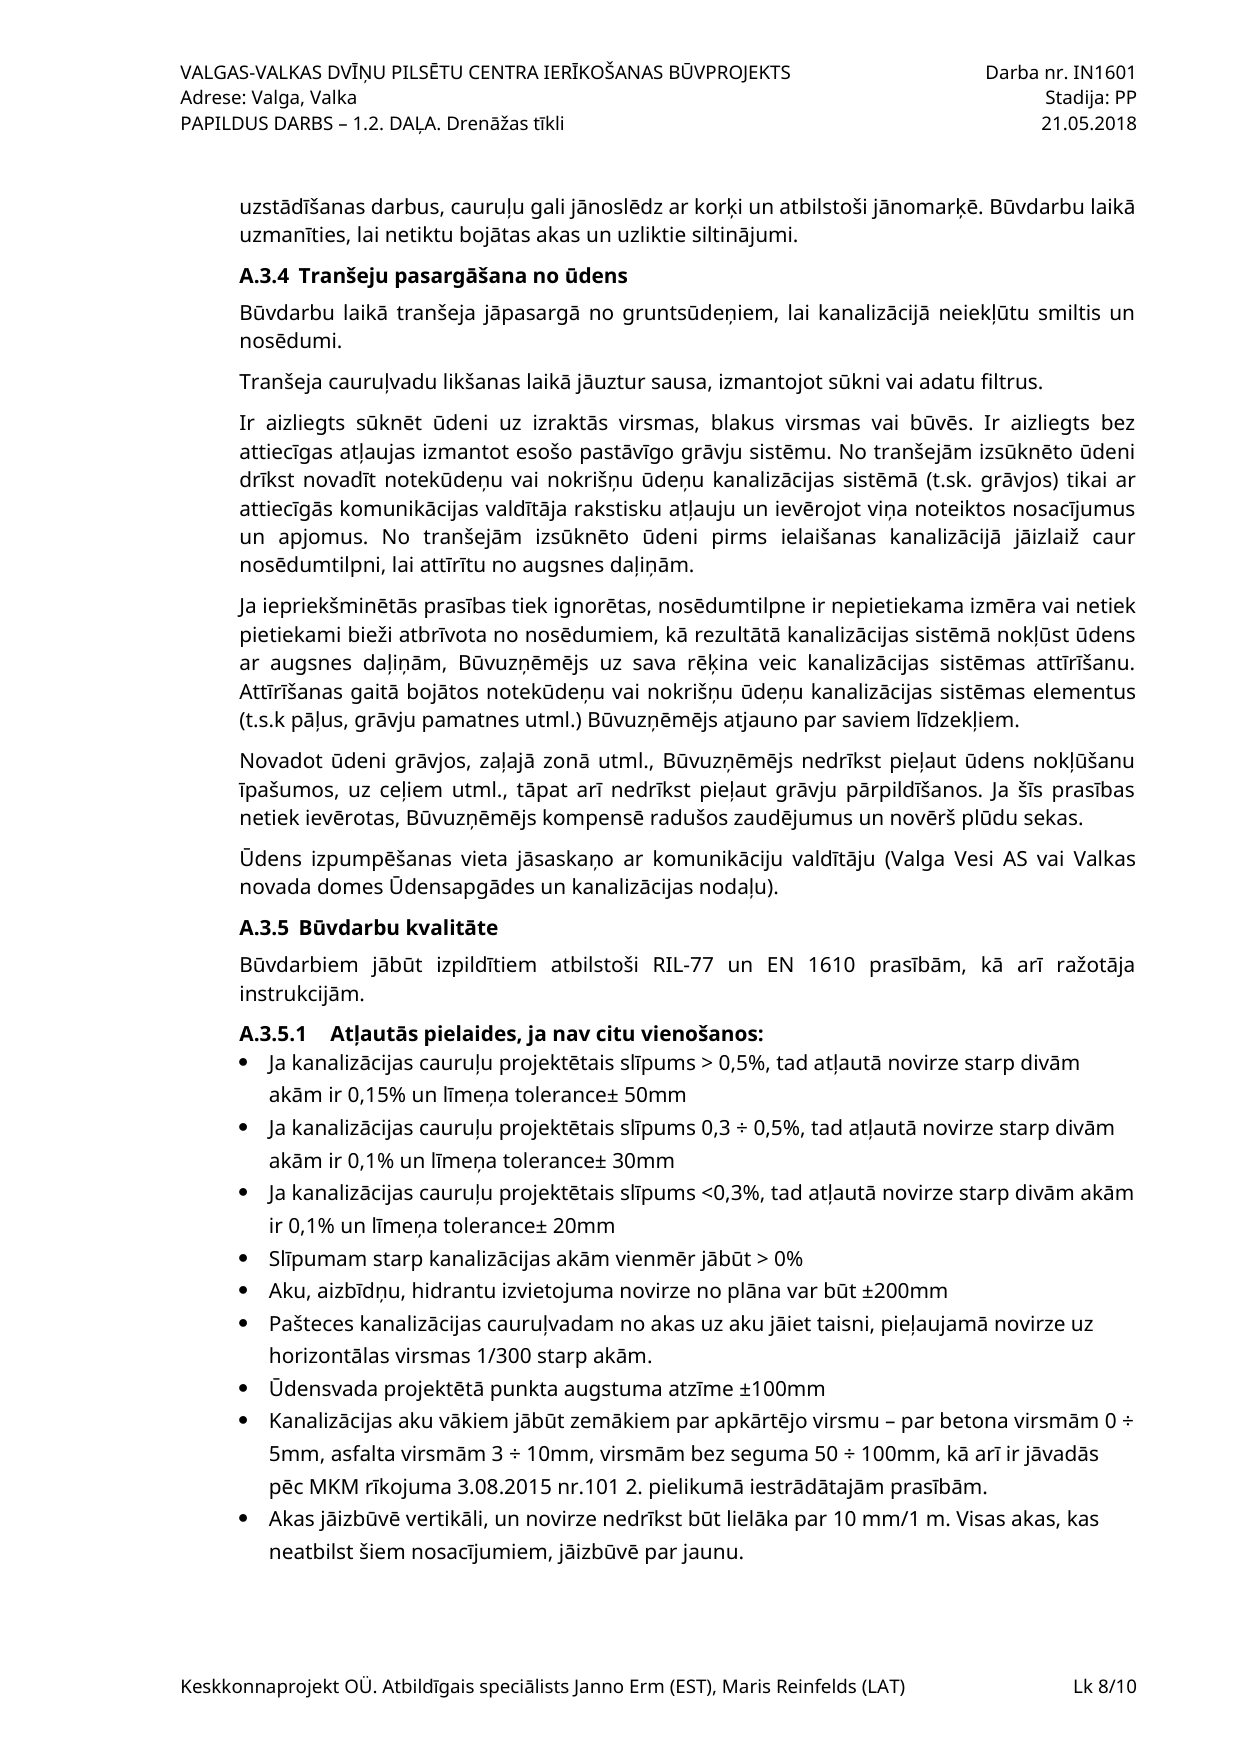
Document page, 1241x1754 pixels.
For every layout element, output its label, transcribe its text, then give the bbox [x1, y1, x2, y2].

list Pašteces kanalizācijas cauruļvadam no akas uz aku jāiet taisni, pieļaujamā novirze uz horizontālas virsmas 1/300 starp akām. [239, 1309, 1137, 1370]
text Ūdens izpumpēšanas vieta jāsaskaņo ar komunikāciju valdītāju (Valga Vesi AS vai Valkas novada domes Ūdensapgādes un kanalizācijas nodaļu). [239, 844, 1137, 901]
list Ūdensvada projektētā punkta augstuma atzīme ±100mm [239, 1374, 1137, 1402]
list Akas jāizbūvē vertikāli, un novirze nedrīkst būt lielāka par 10 mm/1 m. Visas akas, kas neatbilst šiem nosacījumiem, jāizbūvē par jaunu. [239, 1504, 1137, 1566]
list Ja kanalizācijas cauruļu projektētais slīpums > 0,5%, tad atļautā novirze starp divām akām ir 0,15% un līmeņa tolerance± 50mm [239, 1048, 1137, 1109]
text Novadot ūdeni grāvjos, zaļajā zonā utml., Būvuzņēmējs nedrīkst pieļaut ūdens nokļūšanu īpašumos, uz ceļiem utml., tāpat arī nedrīkst pieļaut grāvju pārpildīšanos. Ja šīs prasības netiek ievērotas, Būvuzņēmējs kompensē radušos zaudējumus un novērš plūdu sekas. [239, 746, 1137, 832]
text Ir aizliegts sūknēt ūdeni uz izraktās virsmas, blakus virsmas vai būvēs. Ir aizliegts bez attiecīgas atļaujas izmantot esošo pastāvīgo grāvju sistēmu. No tranšejām izsūknēto ūdeni drīkst novadīt notekūdeņu vai nokrišņu ūdeņu kanalizācijas sistēmā (t.sk. grāvjos) tikai ar attiecīgās komunikācijas valdītāja rakstisku atļauju un ievērojot viņa noteiktos nosacījumus un apjomus. No tranšejām izsūknēto ūdeni pirms ielaišanas kanalizācijā jāizlaiž caur nosēdumtilpni, lai attīrītu no augsnes daļiņām. [239, 408, 1137, 579]
list Kanalizācijas aku vākiem jābūt zemākiem par apkārtējo virsmu – par betona virsmām 0 ÷ 5mm, asfalta virsmām 3 ÷ 10mm, virsmām bez seguma 50 ÷ 100mm, kā arī ir jāvadās pēc MKM rīkojuma 3.08.2015 nr.101 2. pielikumā iestrādātajām prasībām. [239, 1407, 1137, 1500]
subtitle Būvdarbu kvalitāte [239, 913, 1137, 942]
text Būvdarbiem jābūt izpildītiem atbilstoši RIL-77 un EN 1610 prasībām, kā arī ražotāja instrukcijām. [239, 950, 1137, 1007]
text Tranšeja cauruļvadu likšanas laikā jāuztur sausa, izmantojot sūkni vai adatu filtrus. [239, 367, 1137, 396]
list Ja kanalizācijas cauruļu projektētais slīpums 0,3 ÷ 0,5%, tad atļautā novirze starp divām akām ir 0,1% un līmeņa tolerance± 30mm [239, 1113, 1137, 1174]
subtitle Tranšeju pasargāšana no ūdens [239, 261, 1137, 290]
list Ja kanalizācijas cauruļu projektētais slīpums <0,3%, tad atļautā novirze starp divām akām ir 0,1% un līmeņa tolerance± 20mm [239, 1178, 1137, 1239]
list Slīpumam starp kanalizācijas akām vienmēr jābūt > 0% [239, 1244, 1137, 1272]
list Aku, aizbīdņu, hidrantu izvietojuma novirze no plāna var būt ±200mm [239, 1276, 1137, 1305]
subtitle Atļautās pielaides, ja nav citu vienošanos: [239, 1019, 1137, 1048]
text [239, 192, 1137, 249]
text Ja iepriekšminētās prasības tiek ignorētas, nosēdumtilpne ir nepietiekama izmēra vai netiek pietiekami bieži atbrīvota no nosēdumiem, kā rezultātā kanalizācijas sistēmā nokļūst ūdens ar augsnes daļiņām, Būvuzņēmējs uz sava rēķina veic kanalizācijas sistēmas attīrīšanu. Attīrīšanas gaitā bojātos notekūdeņu vai nokrišņu ūdeņu kanalizācijas sistēmas elementus (t.s.k pāļus, grāvju pamatnes utml.) Būvuzņēmējs atjauno par saviem līdzekļiem. [239, 592, 1137, 734]
text Būvdarbu laikā tranšeja jāpasargā no gruntsūdeņiem, lai kanalizācijā neiekļūtu smiltis un nosēdumi. [239, 298, 1137, 355]
